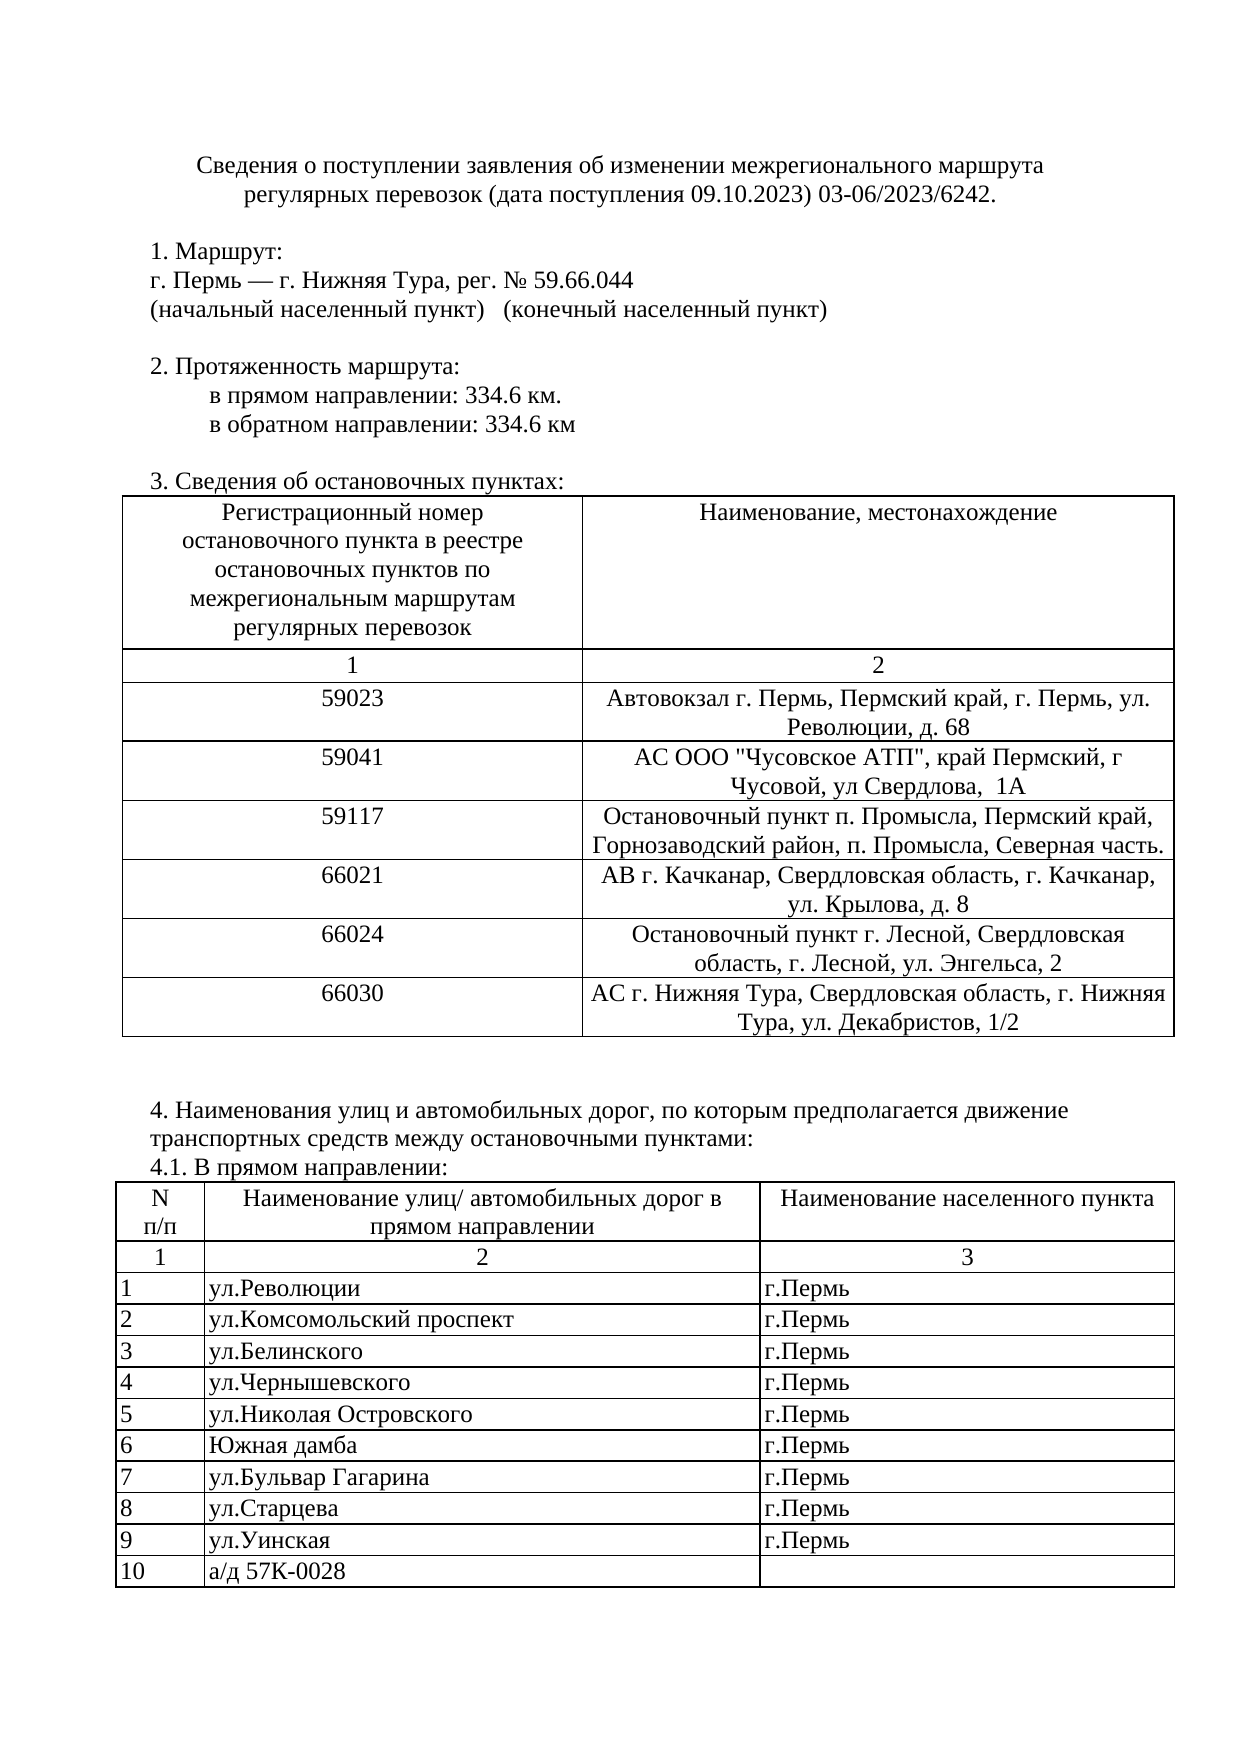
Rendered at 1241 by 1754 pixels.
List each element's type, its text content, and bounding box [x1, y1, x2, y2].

table_cell 4 [117, 1368, 204, 1397]
table_cell 66030 [123, 978, 582, 1036]
text 1. Маршрут: [150, 236, 1090, 265]
table_header N п/п [117, 1183, 204, 1240]
table_cell 3 [761, 1242, 1174, 1272]
table_cell 59023 [123, 683, 582, 740]
table_header Наименование, местонахождение [583, 497, 1173, 648]
table_cell ул.Уинская [205, 1525, 759, 1555]
table_cell ул.Революции [205, 1273, 759, 1303]
table_header Регистрационный номер остановочного пункта в реестре остановочных пунктов по межрегиональным маршрутам регулярных перевозок [123, 497, 582, 648]
text (начальный населенный пункт) (конечный населенный пункт) [150, 294, 1090, 322]
table_cell 2 [205, 1242, 759, 1272]
table_cell 8 [117, 1493, 204, 1523]
table_cell 59041 [123, 742, 582, 799]
table_cell АС ООО "Чусовское АТП", край Пермский, г Чусовой, ул Свердлова, 1А [583, 742, 1173, 799]
table_cell 1 [117, 1273, 204, 1303]
table_cell Остановочный пункт г. Лесной, Свердловская область, г. Лесной, ул. Энгельса, 2 [583, 919, 1173, 977]
table_cell [761, 1556, 1174, 1586]
text 4. Наименования улиц и автомобильных дорог, по которым предполагается движение транспортных средств между остановочными пунктами: [150, 1095, 1090, 1152]
text Сведения о поступлении заявления об изменении межрегионального маршрута регулярных перевозок (дата поступления 09.10.2023) 03-06/2023/6242. [150, 150, 1090, 207]
table_cell 59117 [123, 801, 582, 858]
table_cell 2 [117, 1305, 204, 1334]
table_cell Остановочный пункт п. Промысла, Пермский край, Горнозаводский район, п. Промысла, Северная часть. [583, 801, 1173, 858]
table_cell г.Пермь [761, 1273, 1174, 1303]
table_header Наименование улиц/ автомобильных дорог в прямом направлении [205, 1183, 759, 1240]
table_cell г.Пермь [761, 1525, 1174, 1555]
table_cell ул.Николая Островского [205, 1399, 759, 1429]
table_cell Автовокзал г. Пермь, Пермский край, г. Пермь, ул. Революции, д. 68 [583, 683, 1173, 740]
table_cell г.Пермь [761, 1368, 1174, 1397]
table_cell ул.Старцева [205, 1493, 759, 1523]
text в прямом направлении: 334.6 км. [150, 380, 1090, 409]
text г. Пермь — г. Нижняя Тура, рег. № 59.66.044 [150, 265, 1090, 294]
table_cell АС г. Нижняя Тура, Свердловская область, г. Нижняя Тура, ул. Декабристов, 1/2 [583, 978, 1173, 1036]
table_cell 66021 [123, 860, 582, 918]
text 2. Протяженность маршрута: [150, 351, 1090, 380]
table_header Наименование населенного пункта [761, 1183, 1174, 1240]
table_cell г.Пермь [761, 1399, 1174, 1429]
table_cell ул.Чернышевского [205, 1368, 759, 1397]
text 4.1. В прямом направлении: [150, 1152, 1090, 1181]
table_cell 1 [123, 650, 582, 681]
table_cell 66024 [123, 919, 582, 977]
table_cell 5 [117, 1399, 204, 1429]
table_cell г.Пермь [761, 1336, 1174, 1366]
table_cell 9 [117, 1525, 204, 1555]
text в обратном направлении: 334.6 км [150, 409, 1090, 437]
table_cell 3 [117, 1336, 204, 1366]
table_cell 7 [117, 1462, 204, 1492]
table_cell 1 [117, 1242, 204, 1272]
table_cell 10 [117, 1556, 204, 1586]
text 3. Сведения об остановочных пунктах: [150, 466, 1090, 495]
table_cell 6 [117, 1431, 204, 1460]
table_cell ул.Бульвар Гагарина [205, 1462, 759, 1492]
table_cell Южная дамба [205, 1431, 759, 1460]
table_cell ул.Комсомольский проспект [205, 1305, 759, 1334]
table_cell г.Пермь [761, 1305, 1174, 1334]
table_cell ул.Белинского [205, 1336, 759, 1366]
table_cell г.Пермь [761, 1493, 1174, 1523]
table_cell г.Пермь [761, 1431, 1174, 1460]
table_cell АВ г. Качканар, Свердловская область, г. Качканар, ул. Крылова, д. 8 [583, 860, 1173, 918]
table_cell г.Пермь [761, 1462, 1174, 1492]
table_cell а/д 57К-0028 [205, 1556, 759, 1586]
table_cell 2 [583, 650, 1173, 681]
